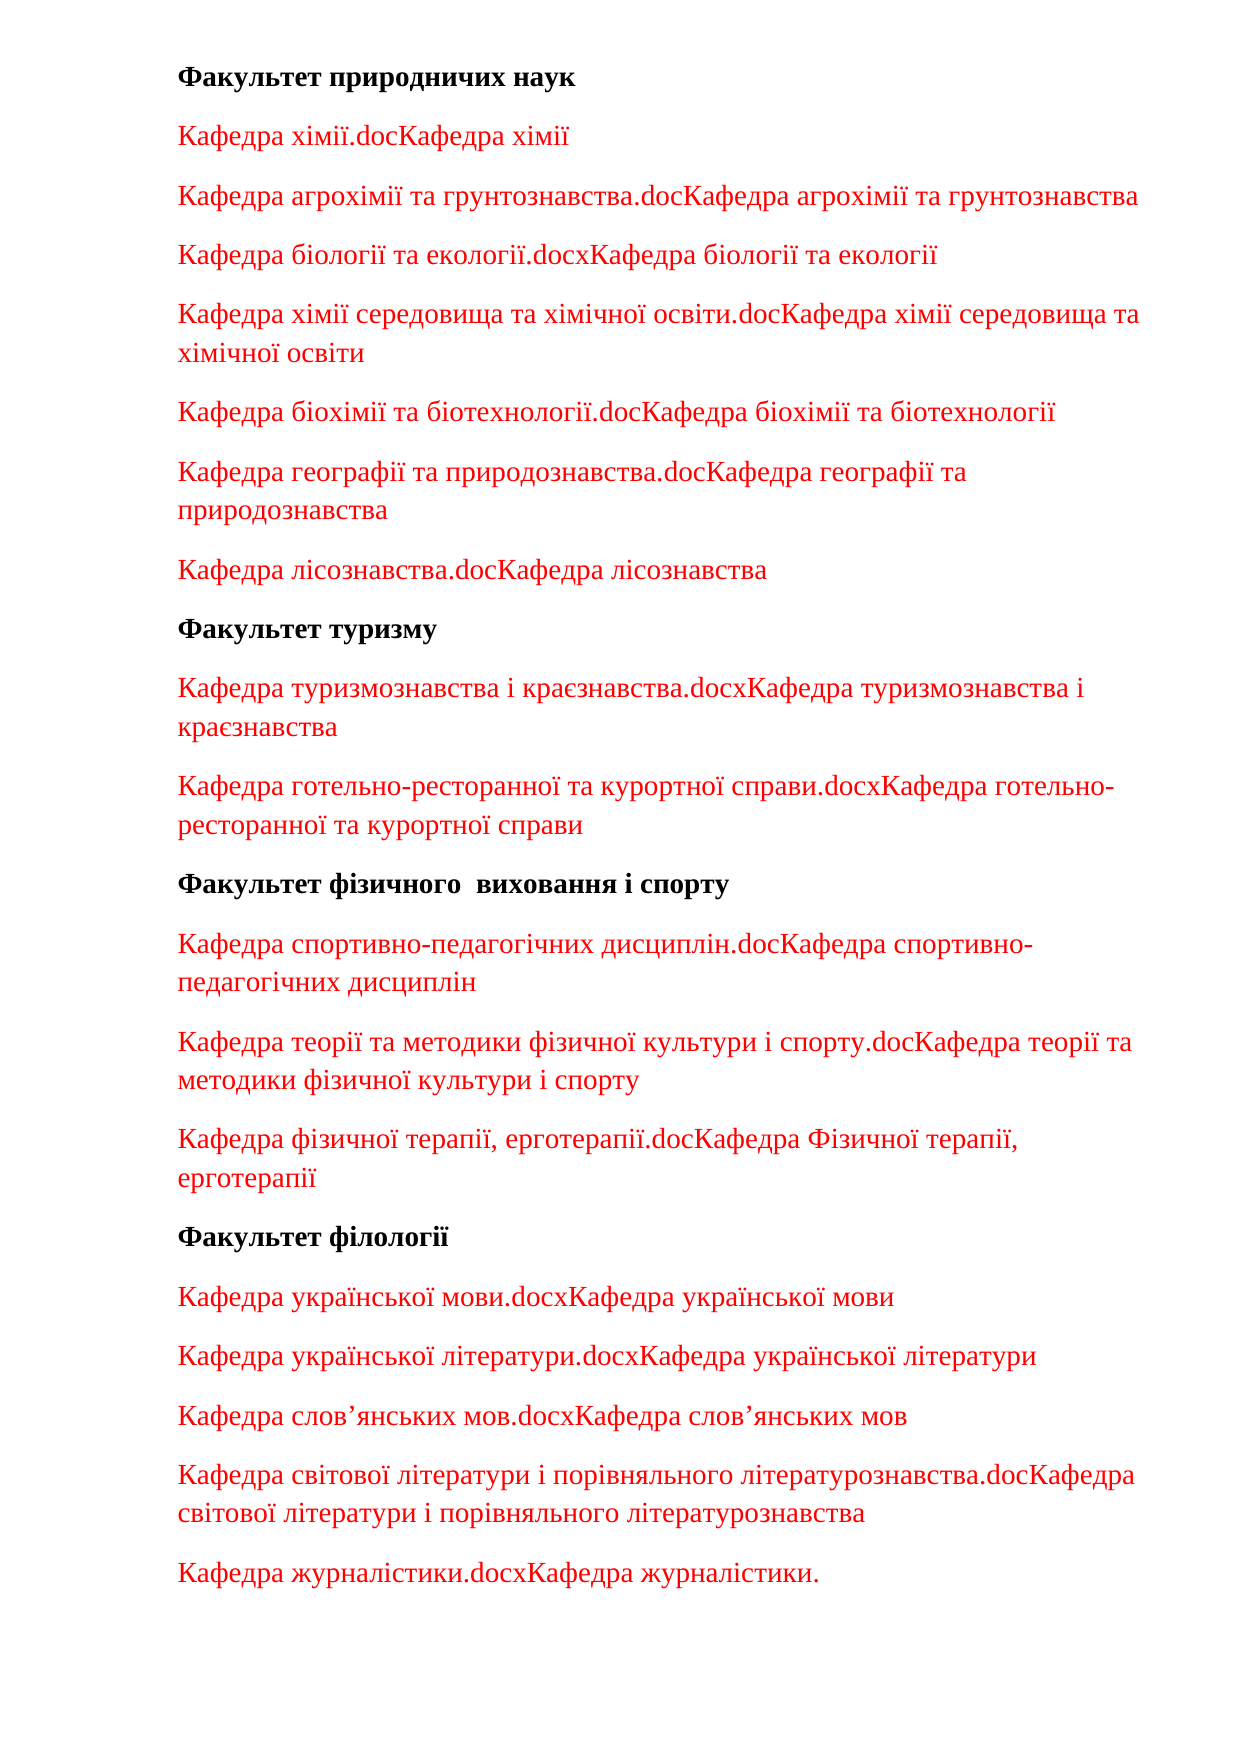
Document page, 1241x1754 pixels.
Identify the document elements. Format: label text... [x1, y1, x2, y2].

text Кафедра теорії та методики фізичної культури і спорту.docКафедра теорії та методики фізичної культури і спорту [177, 1024, 1152, 1096]
text Кафедра біохімії та біотехнології.docКафедра біохімії та біотехнології [177, 394, 1152, 428]
text Кафедра фізичної терапії, ерготерапії.docКафедра Фізичної терапії, ерготерапії [177, 1122, 1152, 1194]
text Факультет туризму [177, 611, 1152, 645]
text Кафедра лісознавства.docКафедра лісознавства [177, 552, 1152, 585]
text Кафедра географії та природознавства.docКафедра географії та природознавства [177, 454, 1152, 526]
text Кафедра хімії середовища та хімічної освіти.docКафедра хімії середовища та хімічної освіти [177, 297, 1152, 369]
text Кафедра журналістики.docxКафедра журналістики. [177, 1555, 1152, 1588]
text Кафедра спортивно-педагогічних дисциплін.docКафедра спортивно-педагогічних дисциплін [177, 926, 1152, 998]
text Факультет фізичного виховання і спорту [177, 866, 1152, 900]
text Кафедра української мови.docxКафедра української мови [177, 1279, 1152, 1312]
text Кафедра української літератури.docxКафедра української літератури [177, 1338, 1152, 1372]
text Кафедра біології та екології.docxКафедра біології та екології [177, 237, 1152, 271]
text Кафедра хімії.docКафедра хімії [177, 118, 1152, 152]
text Факультет філології [177, 1219, 1152, 1253]
text Кафедра туризмознавства і краєзнавства.docxКафедра туризмознавства і краєзнавства [177, 671, 1152, 743]
text Кафедра слов’янських мов.docxКафедра слов’янських мов [177, 1398, 1152, 1431]
text Кафедра готельно-ресторанної та курортної справи.docxКафедра готельно-ресторанної та курортної справи [177, 768, 1152, 841]
text Кафедра агрохімії та грунтознавства.docКафедра агрохімії та грунтознавства [177, 178, 1152, 211]
text Факультет природничих наук [177, 59, 1152, 93]
text Кафедра світової літератури і порівняльного літературознавства.docКафедра світової літератури і порівняльного літературознавства [177, 1457, 1152, 1529]
